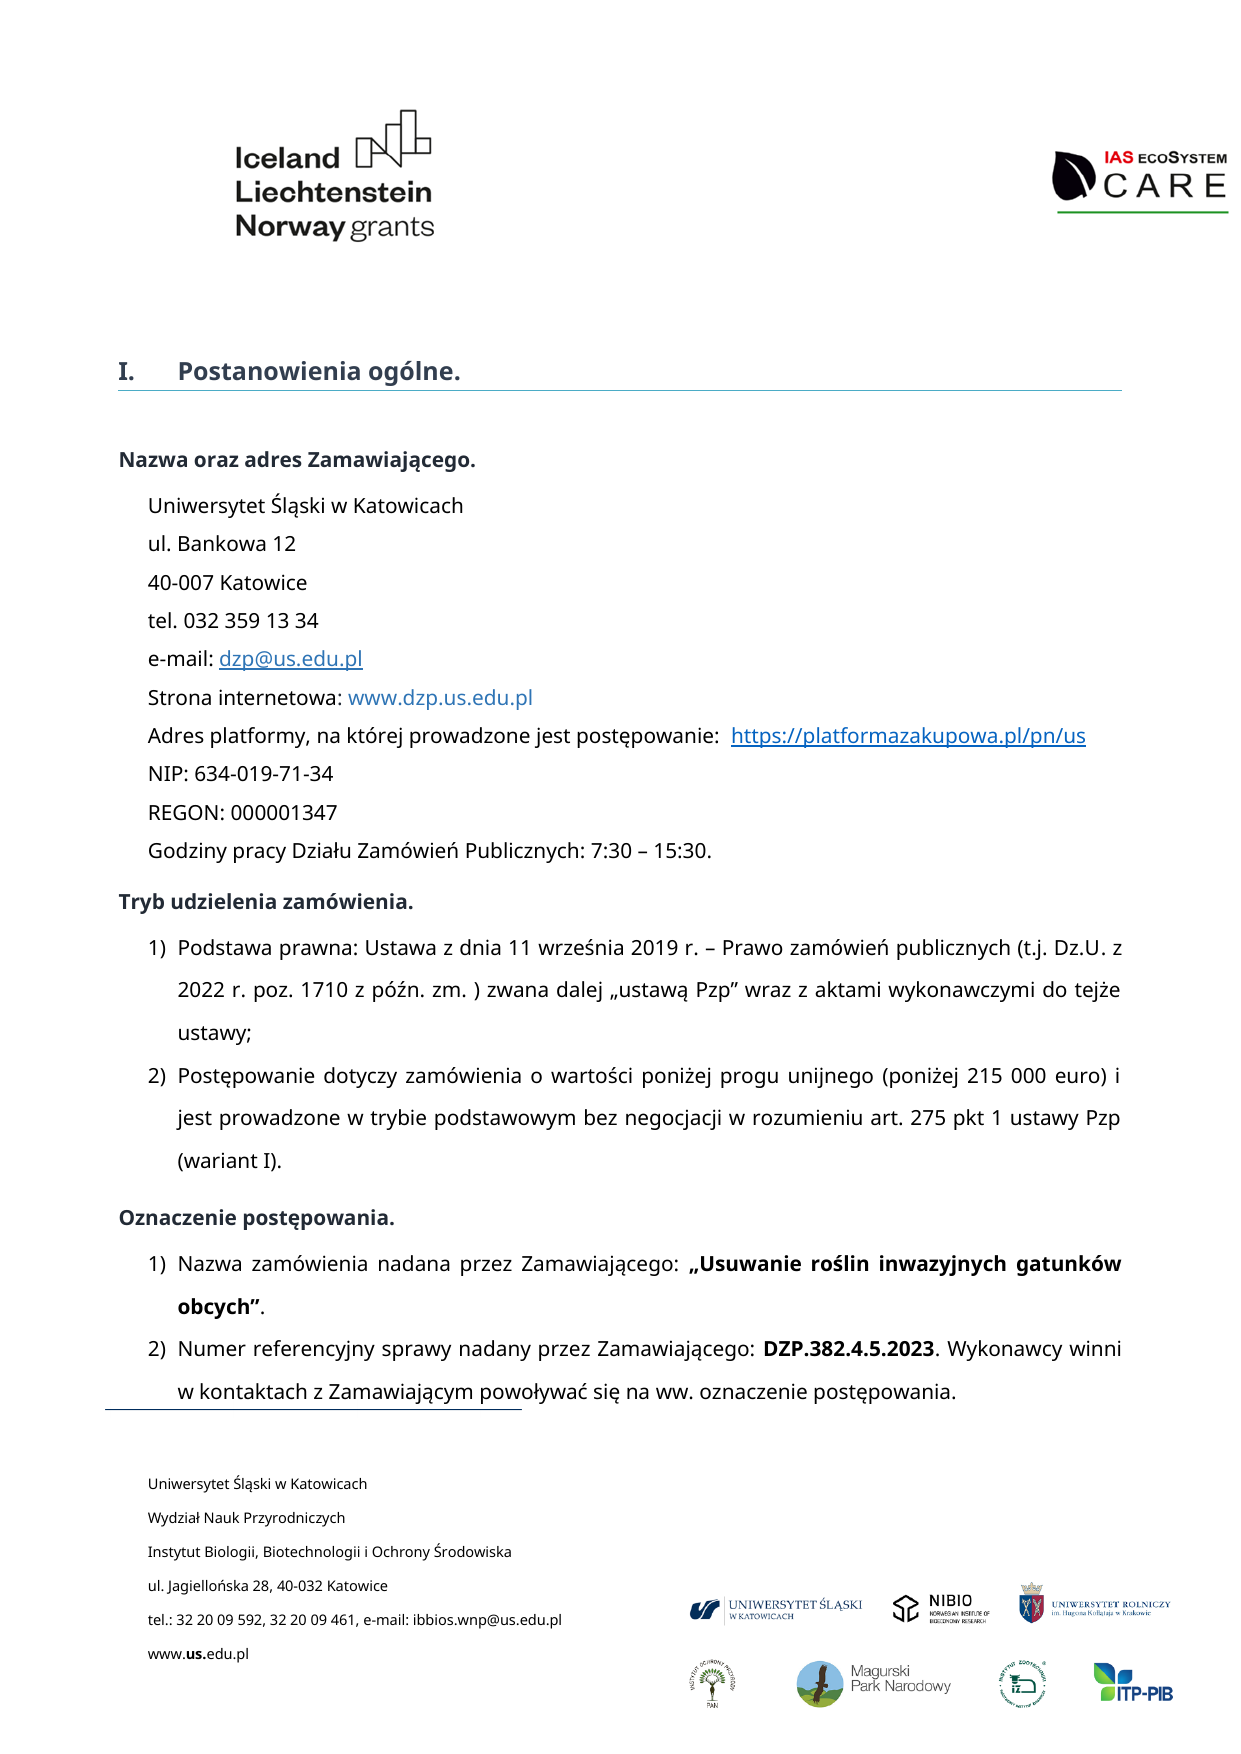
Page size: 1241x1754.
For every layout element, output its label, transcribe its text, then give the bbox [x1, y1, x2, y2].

subtitle Oznaczenie postępowania. [118, 1203, 1122, 1232]
subtitle Nazwa zamówienia nadana przez Zamawiającego: „Usuwanie roślin inwazyjnych gatunków obcych”. [148, 1249, 1122, 1320]
text e-mail: dzp@us.edu.pl [148, 644, 1122, 673]
text Strona internetowa: www.dzp.us.edu.pl [148, 683, 1122, 711]
subtitle Postanowienia ogólne. [118, 354, 1122, 390]
picture [0, 1400, 523, 1418]
text 40-007 Katowice [148, 568, 1122, 596]
subtitle Tryb udzielenia zamówienia. [118, 887, 1122, 915]
text REGON: 000001347 [148, 798, 1122, 826]
subtitle Podstawa prawna: Ustawa z dnia 11 września 2019 r. – Prawo zamówień publicznych (t.j. Dz.U. z 2022 r. poz. 1710 z późn. zm. ) zwana dalej „ustawą Pzp” wraz z aktami wykonawczymi do tejże ustawy; [148, 933, 1122, 1047]
picture [118, 59, 1241, 292]
picture [651, 1508, 1240, 1735]
text tel. 032 359 13 34 [148, 606, 1122, 634]
text Adres platformy, na której prowadzone jest postępowanie: https://platformazakupowa.pl/pn/us [148, 721, 1122, 749]
subtitle Postępowanie dotyczy zamówienia o wartości poniżej progu unijnego (poniżej 215 000 euro) i jest prowadzone w trybie podstawowym bez negocjacji w rozumieniu art. 275 pkt 1 ustawy Pzp (wariant I). [148, 1061, 1122, 1174]
subtitle Numer referencyjny sprawy nadany przez Zamawiającego: DZP.382.4.5.2023. Wykonawcy winni w kontaktach z Zamawiającym powoływać się na ww. oznaczenie postępowania. [148, 1334, 1122, 1405]
subtitle Nazwa oraz adres Zamawiającego. [118, 445, 1122, 473]
text NIP: 634-019-71-34 [148, 759, 1122, 788]
text ul. Bankowa 12 [148, 529, 1122, 558]
text Uniwersytet Śląski w Katowicach [148, 491, 1122, 519]
text Godziny pracy Działu Zamówień Publicznych: 7:30 – 15:30. [148, 836, 1122, 864]
